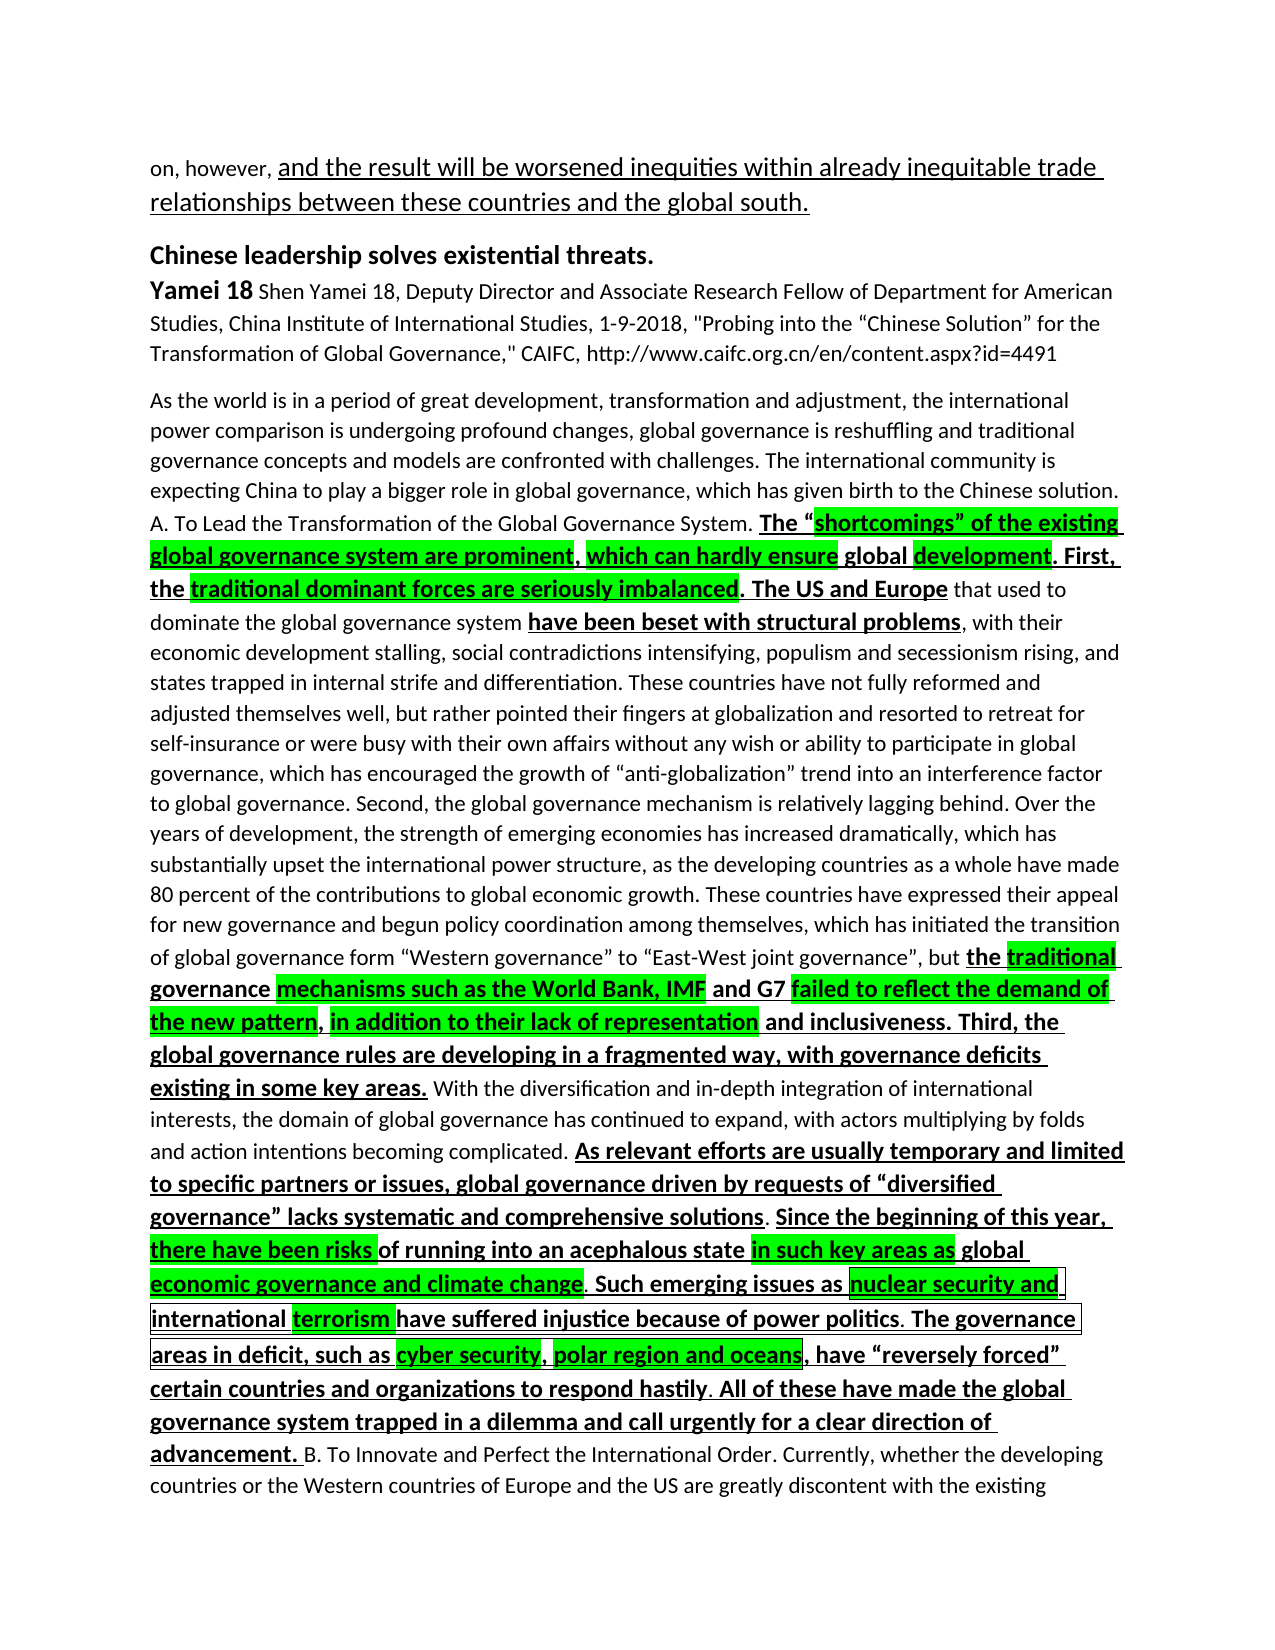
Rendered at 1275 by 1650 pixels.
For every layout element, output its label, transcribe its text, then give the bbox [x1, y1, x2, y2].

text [150, 386, 1125, 1499]
subtitle Chinese leadership solves existential threats. [150, 238, 1125, 271]
text Yamei 18 Shen Yamei 18, Deputy Director and Associate Research Fellow of Department for American Studies, China Institute of International Studies, 1-9-2018, "Probing into the “Chinese Solution” for the Transformation of Global Governance," CAIFC, http://www.caifc.org.cn/en/content.aspx?id=4491 [150, 273, 1125, 367]
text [150, 150, 1125, 219]
